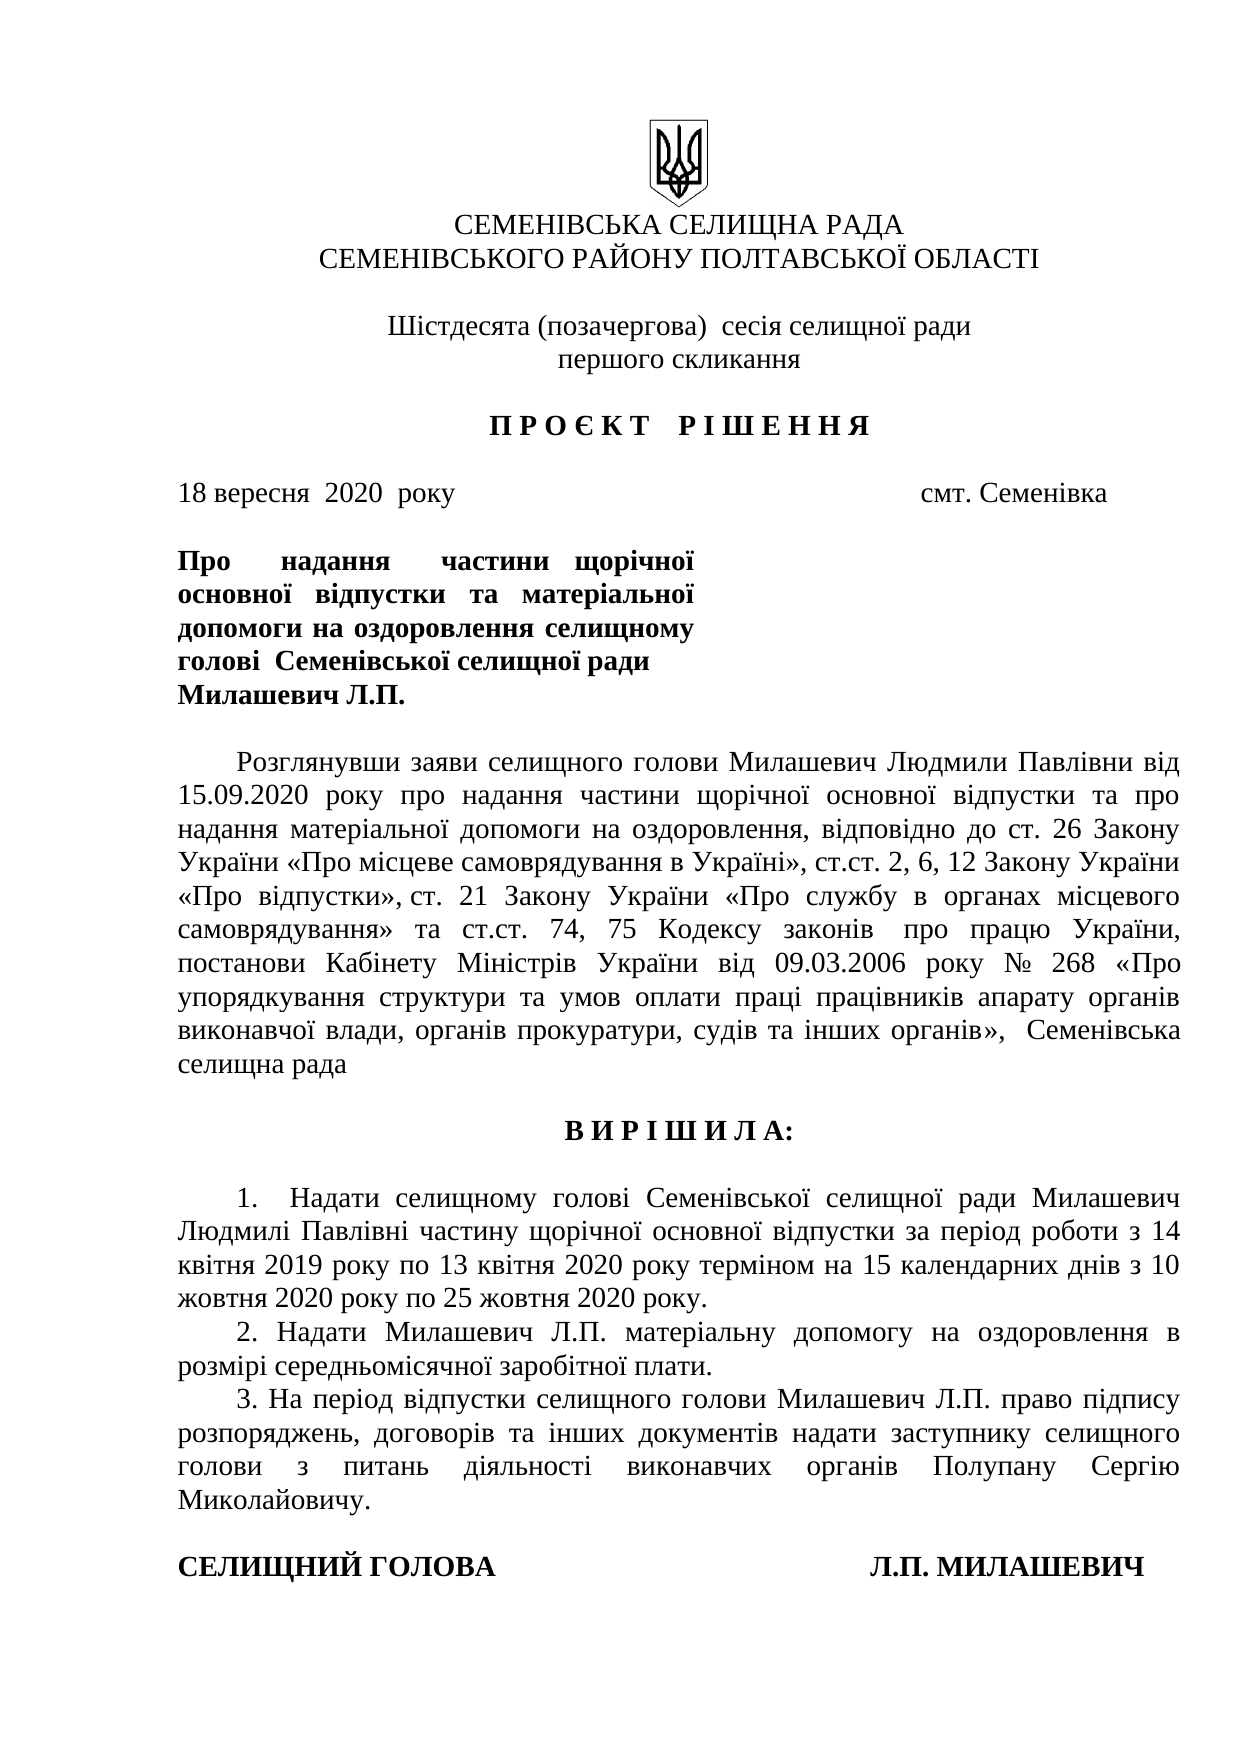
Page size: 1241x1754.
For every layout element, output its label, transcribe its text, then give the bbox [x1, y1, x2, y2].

text П Р О Є К Т Р І Ш Е Н Н Я [177, 408, 1181, 442]
text 18 вересня 2020 року смт. Семенівка [177, 476, 1181, 509]
text 1. Надати селищному голові Семенівської селищної ради Милашевич Людмилі Павлівні частину щорічної основної відпустки за період роботи з 14 квітня 2019 року по 13 квітня 2020 року терміном на 15 календарних днів з 10 жовтня 2020 року по 25 жовтня 2020 року. [177, 1180, 1181, 1314]
text Розглянувши заяви селищного голови Милашевич Людмили Павлівни від 15.09.2020 року про надання частини щорічної основної відпустки та про надання матеріальної допомоги на оздоровлення, відповідно до ст. 26 Закону України «Про місцеве самоврядування в Україні», ст.ст. 2, 6, 12 Закону України «Про відпустки», ст. 21 Закону України «Про службу в органах місцевого самоврядування» та ст.ст. 74, 75 Кодексу законів про працю України, постанови Кабінету Міністрів України від 09.03.2006 року № 268 «Про упорядкування структури та умов оплати праці працівників апарату органів виконавчої влади, органів прокуратури, судів та інших органів», Семенівська селищна рада [177, 1012, 1181, 1079]
text Розглянувши заяви селищного голови Милашевич Людмили Павлівни від 15.09.2020 року про надання частини щорічної основної відпустки та про надання матеріальної допомоги на оздоровлення, відповідно до ст. 26 Закону України «Про місцеве самоврядування в Україні», ст.ст. 2, 6, 12 Закону України «Про відпустки», ст. 21 Закону України «Про службу в органах місцевого самоврядування» та ст.ст. 74, 75 Кодексу законів про працю України, постанови Кабінету Міністрів України від 09.03.2006 року № 268 «Про упорядкування структури та умов оплати праці працівників апарату органів виконавчої влади, органів прокуратури, судів та інших органів», Семенівська селищна рада [177, 744, 1181, 979]
text Милашевич Л.П. [177, 677, 694, 710]
text 3. На період відпустки селищного голови Милашевич Л.П. право підпису розпоряджень, договорів та інших документів надати заступнику селищного голови з питань діяльності виконавчих органів Полупану Сергію Миколайовичу. [177, 1381, 1181, 1515]
text 2. Надати Милашевич Л.П. матеріальну допомогу на оздоровлення в розмірі середньомісячної заробітної плати. [177, 1314, 1181, 1381]
text СЕМЕНІВСЬКОГО РАЙОНУ ПОЛТАВСЬКОЇ ОБЛАСТІ [177, 241, 1181, 274]
text СЕЛИЩНИЙ ГОЛОВА Л.П. МИЛАШЕВИЧ [177, 1549, 1181, 1582]
text Шістдесята (позачергова) сесія селищної ради [177, 308, 1181, 341]
text Про надання частини щорічної основної відпустки та матеріальної допомоги на оздоровлення селищному голові Семенівської селищної ради [177, 543, 694, 677]
text першого скликання [177, 341, 1181, 375]
text СЕМЕНІВСЬКА СЕЛИЩНА РАДА [177, 207, 1181, 241]
text В И Р І Ш И Л А: [177, 1113, 1181, 1146]
picture [648, 118, 710, 208]
